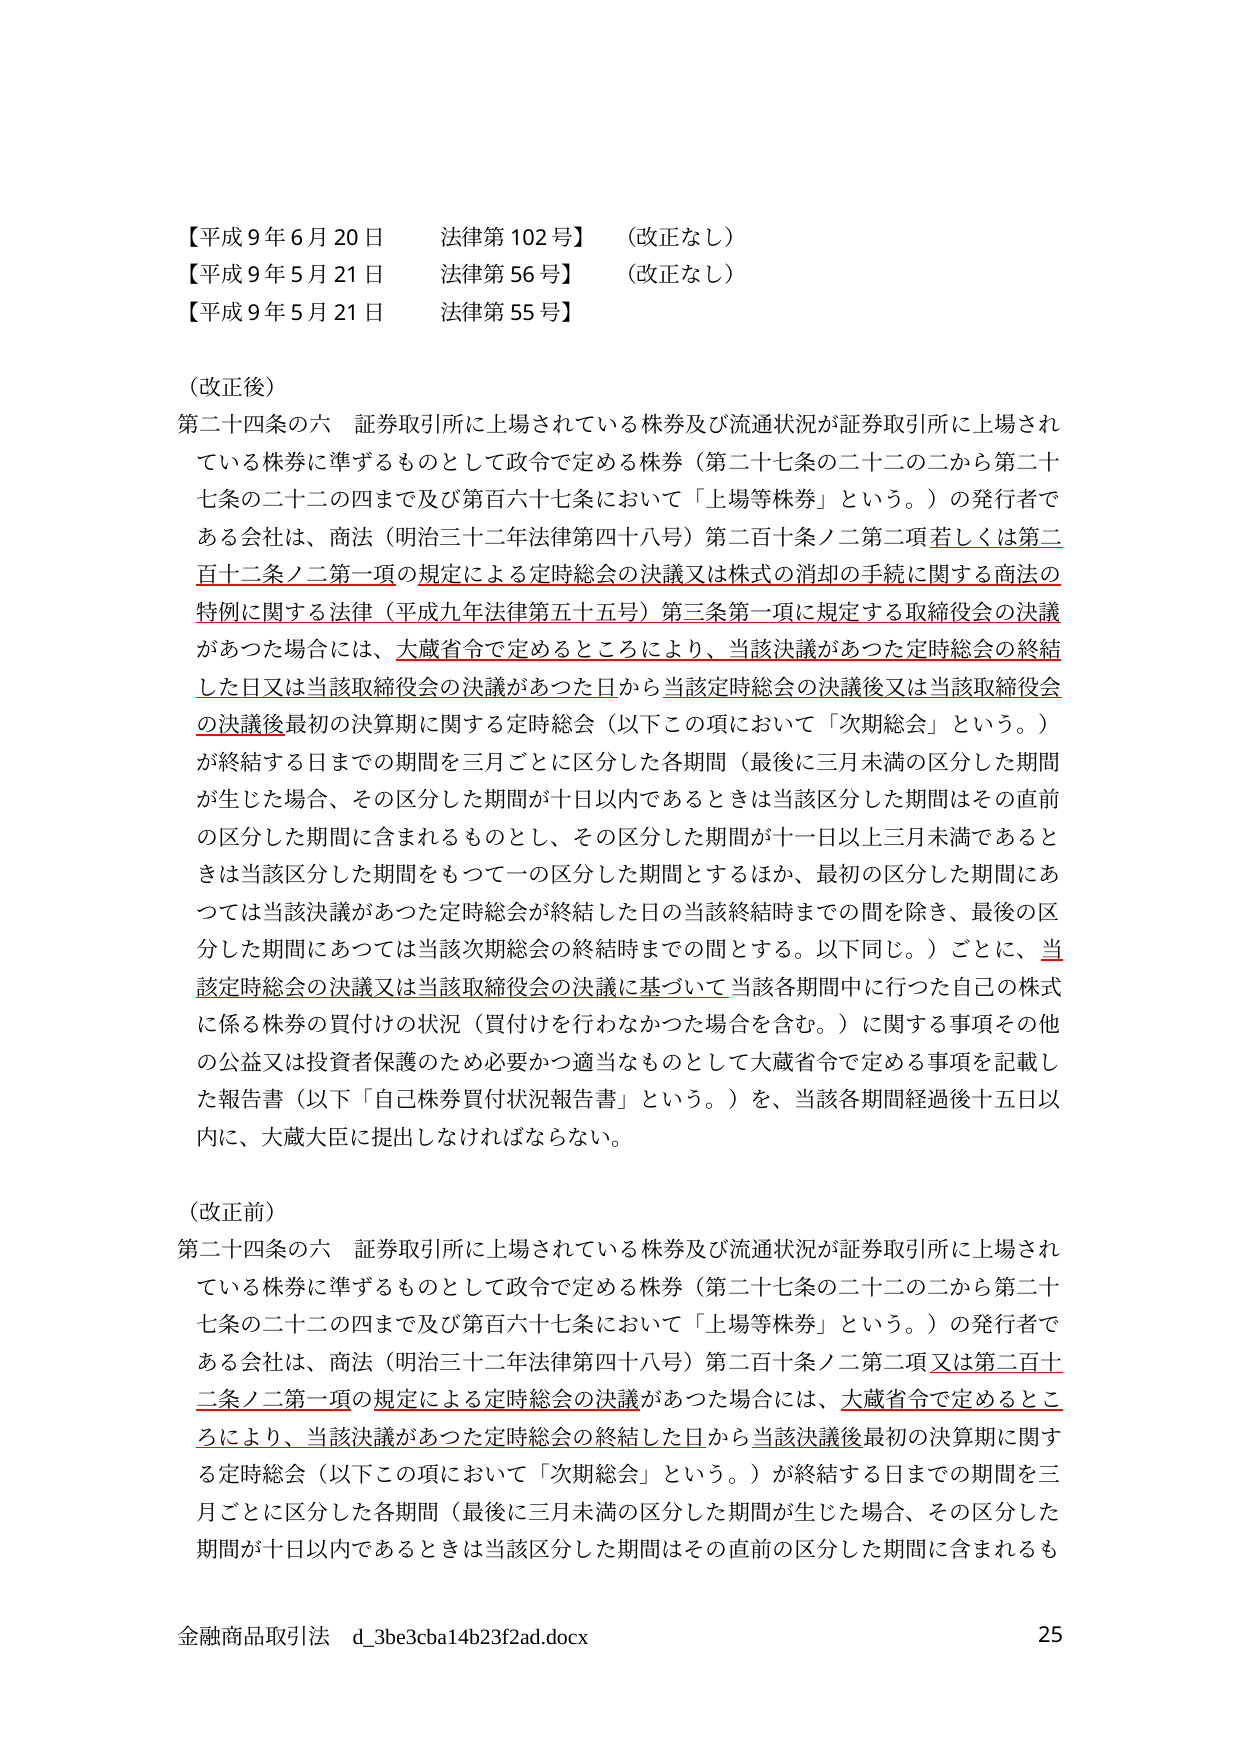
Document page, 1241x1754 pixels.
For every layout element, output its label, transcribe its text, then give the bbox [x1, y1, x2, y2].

text 【平成9年5月21日 法律第55号】 [177, 292, 1063, 329]
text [177, 1229, 1063, 1567]
text （改正後） [177, 367, 1063, 404]
text 【平成9年5月21日 法律第56号】 （改正なし） [177, 254, 1063, 292]
text （改正前） [177, 1192, 1063, 1229]
text 第二十四条の六 証券取引所に上場されている株券及び流通状況が証券取引所に上場されている株券に準ずるものとして政令で定める株券（第二十七条の二十二の二から第二十七条の二十二の四まで及び第百六十七条において「上場等株券」という。）の発行者である会社は、商法（明治三十二年法律第四十八号）第二百十条ノ二第二項若しくは第二百十二条ノ二第一項の規定による定時総会の決議又は株式の消却の手続に関する商法の特例に関する法律（平成九年法律第五十五号）第三条第一項に規定する取締役会の決議があつた場合には、大蔵省令で定めるところにより、当該決議があつた定時総会の終結した日又は当該取締役会の決議があつた日から当該定時総会の決議後又は当該取締役会の決議後最初の決算期に関する定時総会（以下この項において「次期総会」という。）が終結する日までの期間を三月ごとに区分した各期間（最後に三月未満の区分した期間が生じた場合、その区分した期間が十日以内であるときは当該区分した期間はその直前の区分した期間に含まれるものとし、その区分した期間が十一日以上三月未満であるときは当該区分した期間をもつて一の区分した期間とするほか、最初の区分した期間にあつては当該決議があつた定時総会が終結した日の当該終結時までの間を除き、最後の区分した期間にあつては当該次期総会の終結時までの間とする。以下同じ。）ごとに、当該定時総会の決議又は当該取締役会の決議に基づいて当該各期間中に行つた自己の株式に係る株券の買付けの状況（買付けを行わなかつた場合を含む。）に関する事項その他の公益又は投資者保護のため必要かつ適当なものとして大蔵省令で定める事項を記載した報告書（以下「自己株券買付状況報告書」という。）を、当該各期間経過後十五日以内に、大蔵大臣に提出しなければならない。 [177, 404, 1063, 1154]
text 【平成9年6月20日 法律第102号】 （改正なし） [177, 217, 1063, 254]
